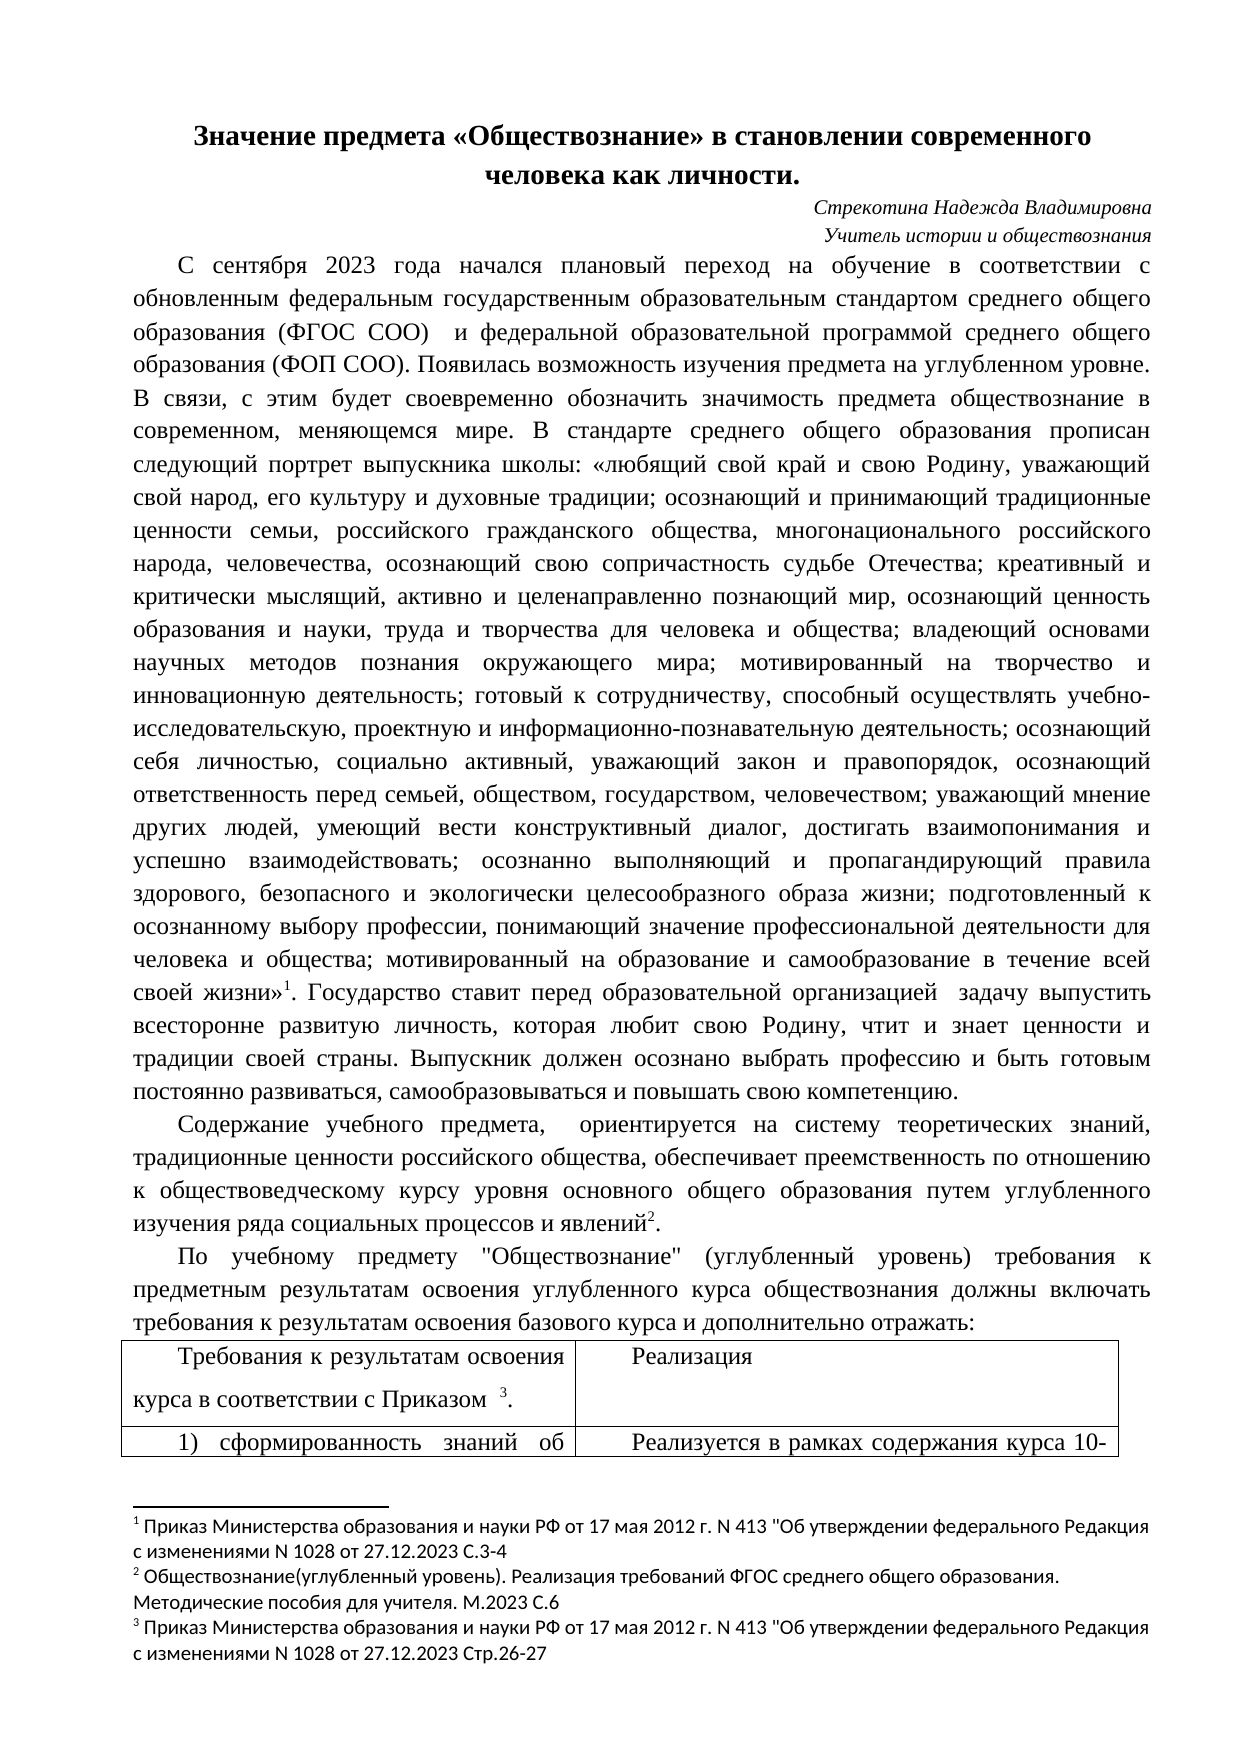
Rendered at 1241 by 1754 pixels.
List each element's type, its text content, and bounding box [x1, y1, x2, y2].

text С сентября 2023 года начался плановый переход на обучение в соответствии с обновленным федеральным государственным образовательным стандартом среднего общего образования (ФГОС СОО) и федеральной образовательной программой среднего общего образования (ФОП СОО). Появилась возможность изучения предмета на углубленном уровне. В связи, с этим будет своевременно обозначить значимость предмета обществознание в современном, меняющемся мире. В стандарте среднего общего образования прописан следующий портрет выпускника школы: «любящий свой край и свою Родину, уважающий свой народ, его культуру и духовные традиции; осознающий и принимающий традиционные ценности семьи, российского гражданского общества, многонационального российского народа, человечества, осознающий свою сопричастность судьбе Отечества; креативный и критически мыслящий, активно и целенаправленно познающий мир, осознающий ценность образования и науки, труда и творчества для человека и общества; владеющий основами научных методов познания окружающего мира; мотивированный на творчество и инновационную деятельность; готовый к сотрудничеству, способный осуществлять учебно-исследовательскую, проектную и информационно-познавательную деятельность; осознающий себя личностью, социально активный, уважающий закон и правопорядок, осознающий ответственность перед семьей, обществом, государством, человечеством; уважающий мнение других людей, умеющий вести конструктивный диалог, достигать взаимопонимания и успешно взаимодействовать; осознанно выполняющий и пропагандирующий правила здорового, безопасного и экологически целесообразного образа жизни; подготовленный к осознанному выбору профессии, понимающий значение профессиональной деятельности для человека и общества; мотивированный на образование и самообразование в течение всей своей жизни». Государство ставит перед образовательной организацией задачу выпустить всесторонне развитую личность, которая любит свою Родину, чтит и знает ценности и традиции своей страны. Выпускник должен осознано выбрать профессию и быть готовым постоянно развиваться, самообразовываться и повышать свою компетенцию. [133, 251, 1152, 1105]
table_header Требования к результатам освоения курса в соответствии с Приказом . [122, 1341, 575, 1426]
text Значение предмета «Обществознание» в становлении современного человека как личности. [133, 118, 1152, 190]
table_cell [122, 1427, 575, 1456]
table_header Реализация [576, 1341, 1118, 1426]
text Стрекотина Надежда Владимировна [133, 195, 1152, 219]
text Содержание учебного предмета, ориентируется на систему теоретических знаний, традиционные ценности российского общества, обеспечивает преемственность по отношению к обществоведческому курсу уровня основного общего образования путем углубленного изучения ряда социальных процессов и явлений. [133, 1109, 1152, 1237]
text Учитель истории и обществознания [133, 223, 1152, 247]
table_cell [576, 1427, 1118, 1456]
text По учебному предмету "Обществознание" (углубленный уровень) требования к предметным результатам освоения углубленного курса обществознания должны включать требования к результатам освоения базового курса и дополнительно отражать: [133, 1241, 1152, 1336]
